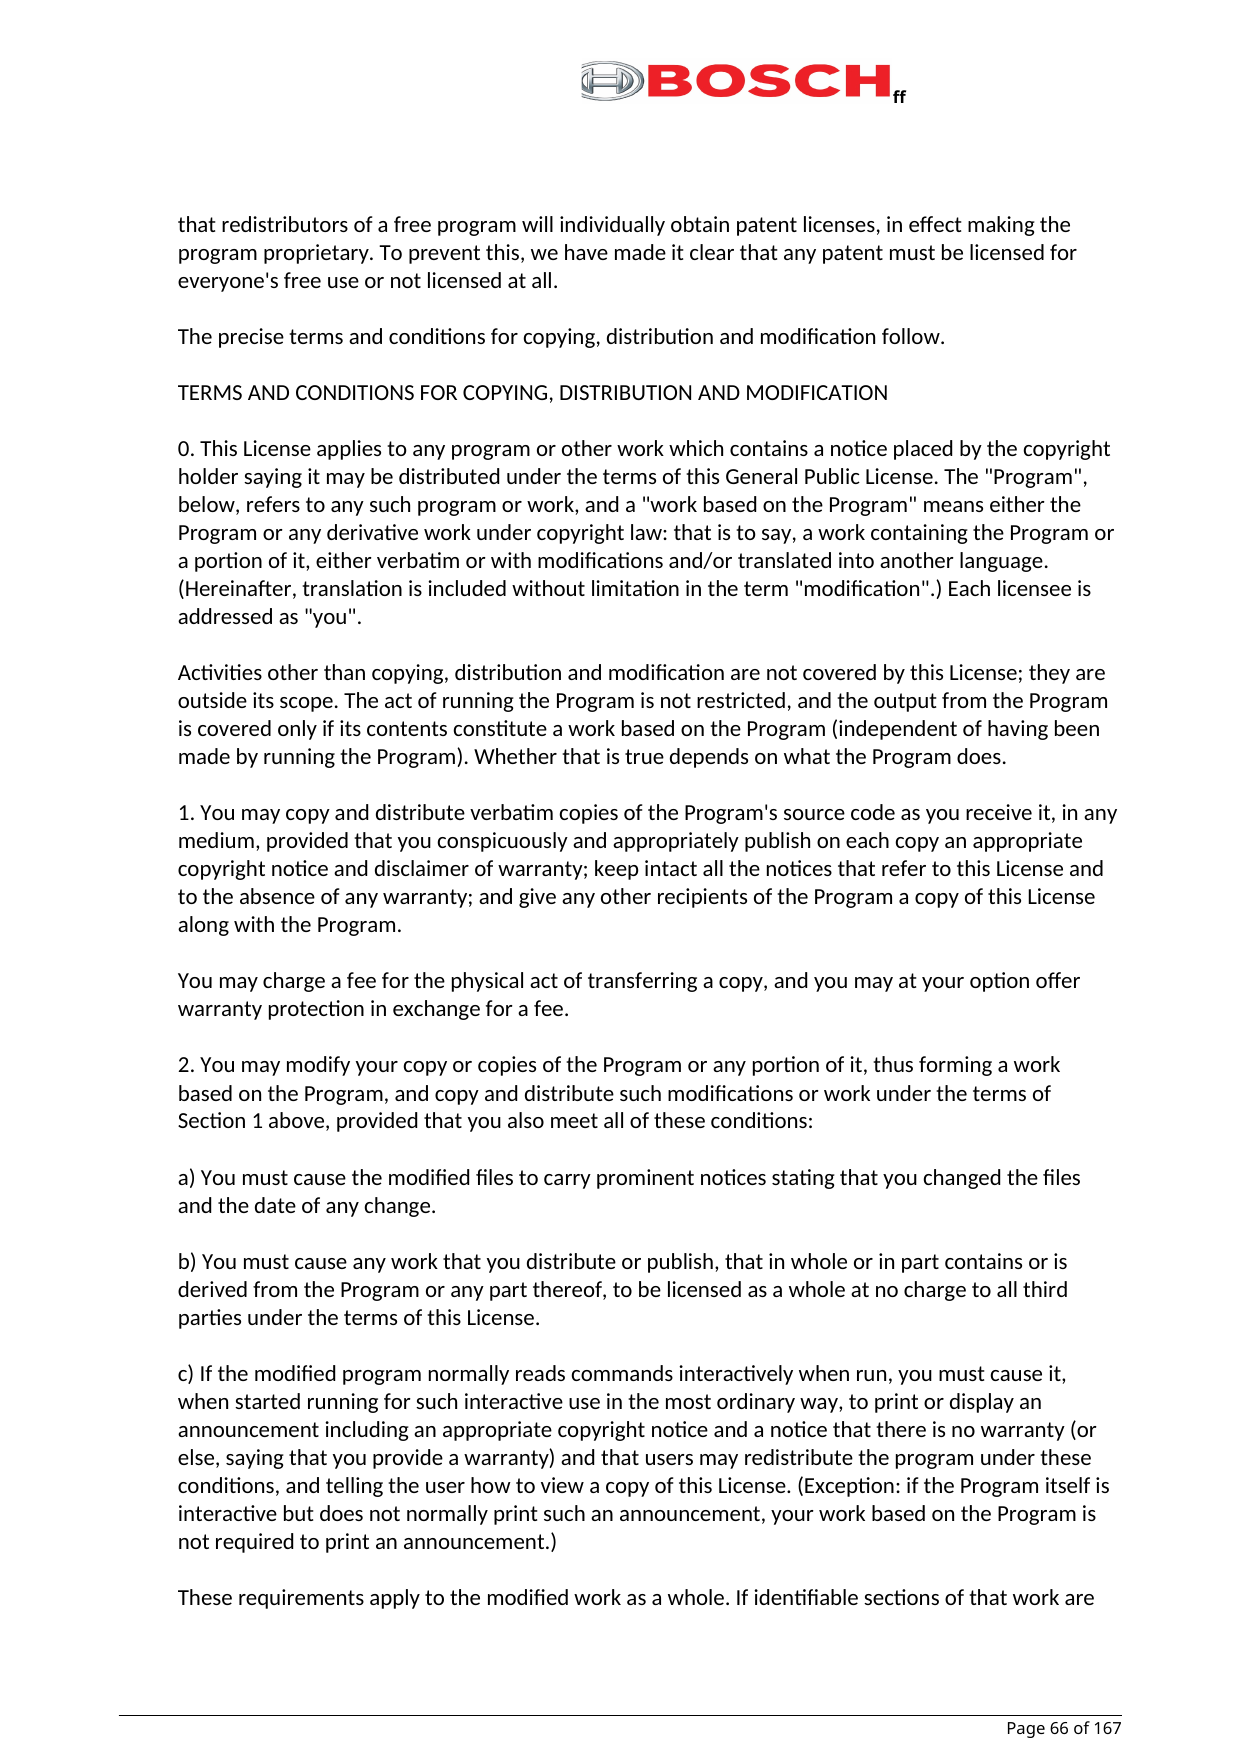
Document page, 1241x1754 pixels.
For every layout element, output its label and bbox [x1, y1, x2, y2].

picture [581, 58, 893, 104]
text [178, 210, 1122, 1611]
